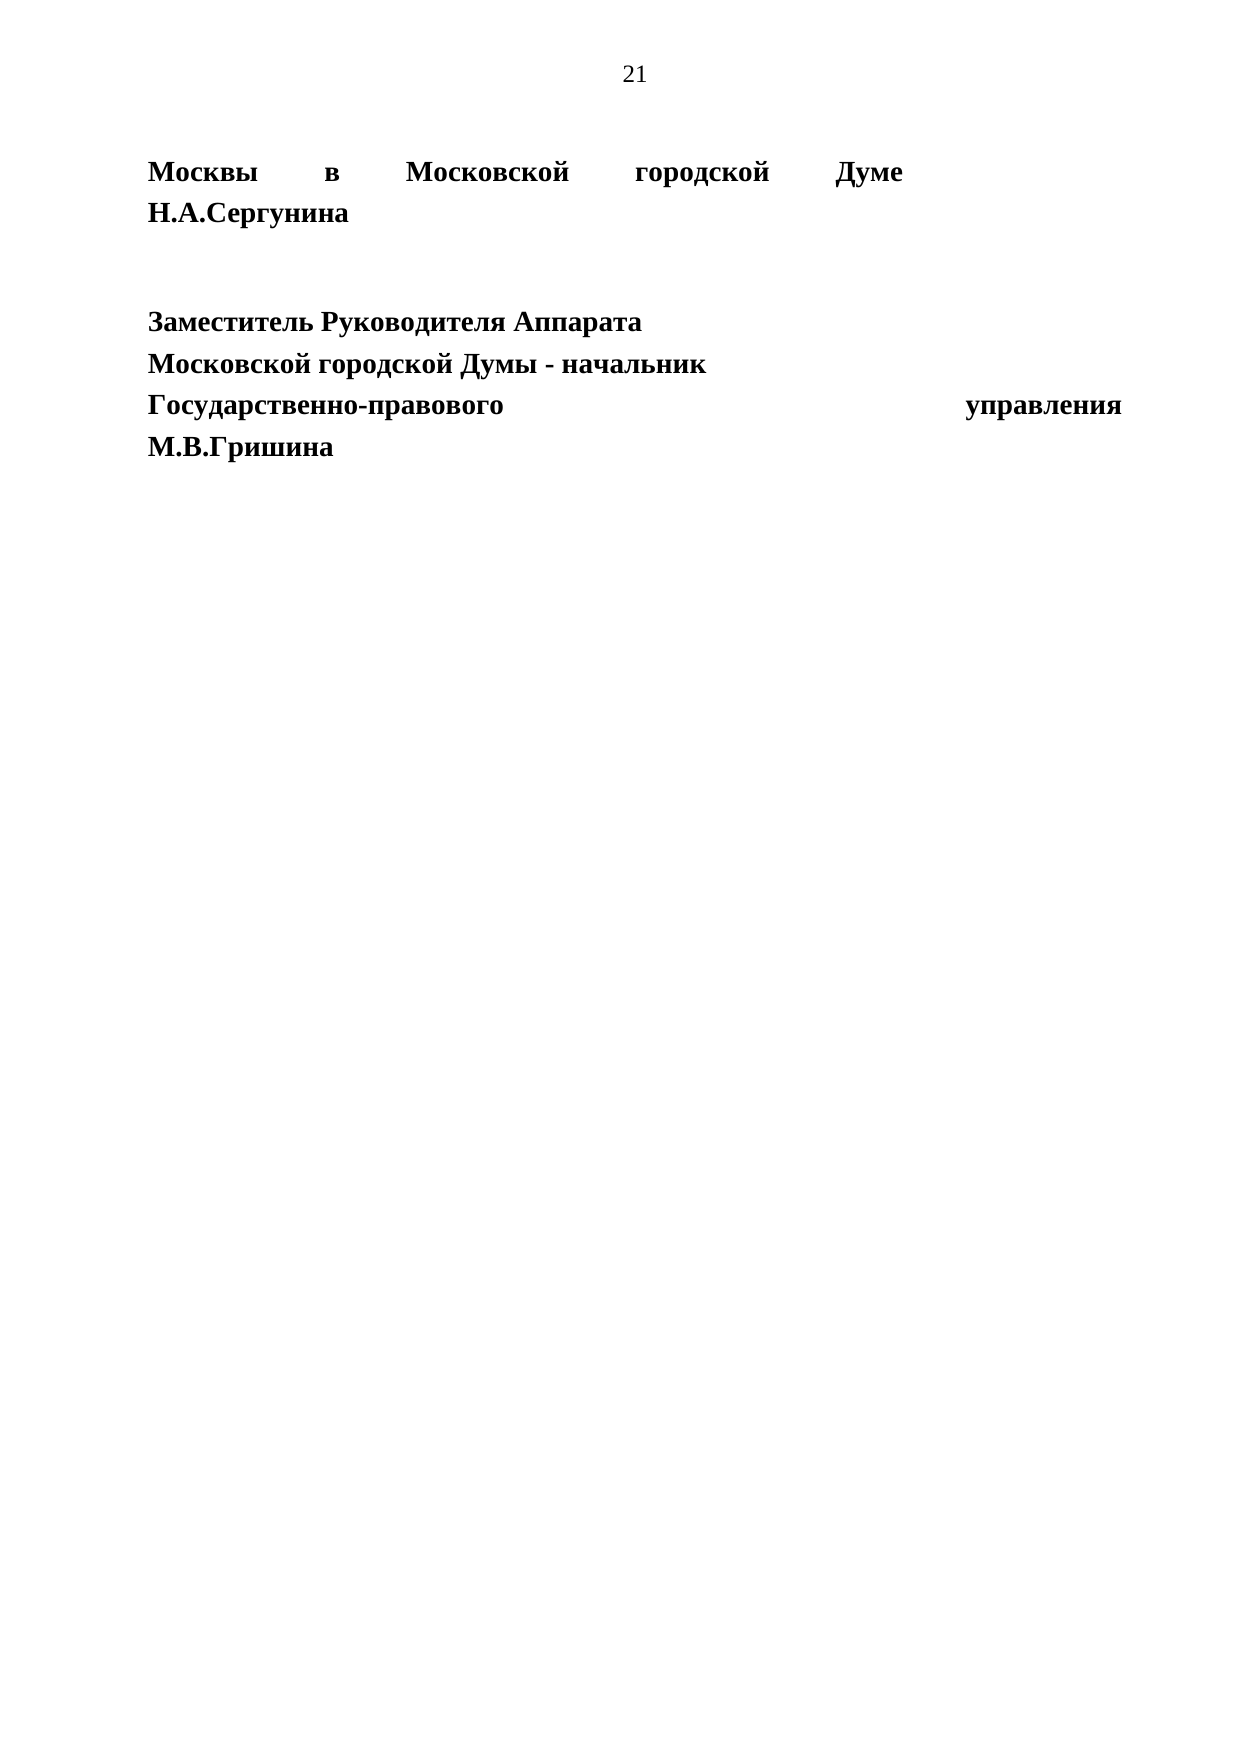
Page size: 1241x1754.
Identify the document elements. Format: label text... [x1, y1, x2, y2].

text Москвы в Московской городской Думе Н.А.Сергунина [148, 148, 1122, 231]
text Московской городской Думы - начальник [148, 340, 1122, 381]
text Заместитель Руководителя Аппарата [148, 298, 1122, 340]
text Государственно-правового управления М.В.Гришина [148, 381, 1122, 465]
